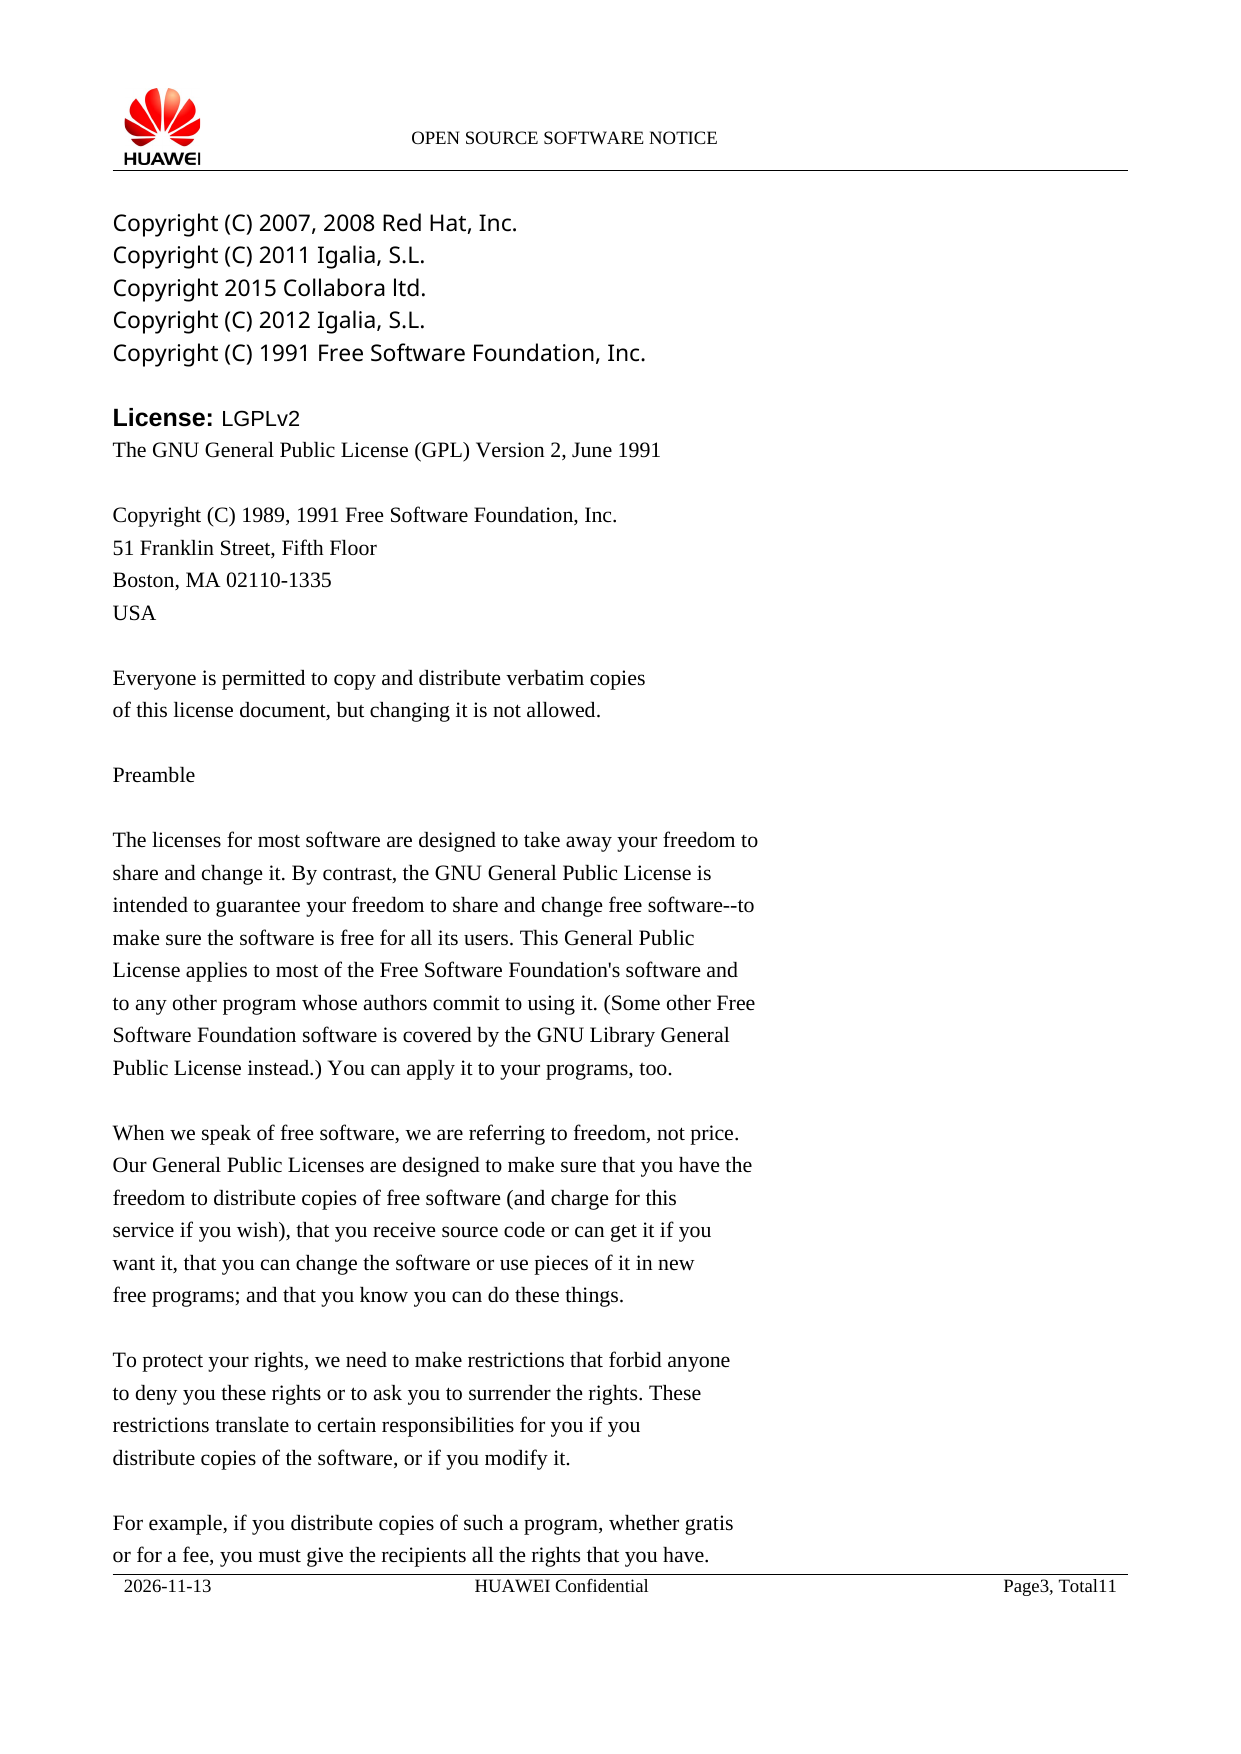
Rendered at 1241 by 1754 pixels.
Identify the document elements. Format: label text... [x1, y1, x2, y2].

picture [124, 88, 201, 165]
text License: LGPLv2 [112, 401, 1128, 434]
